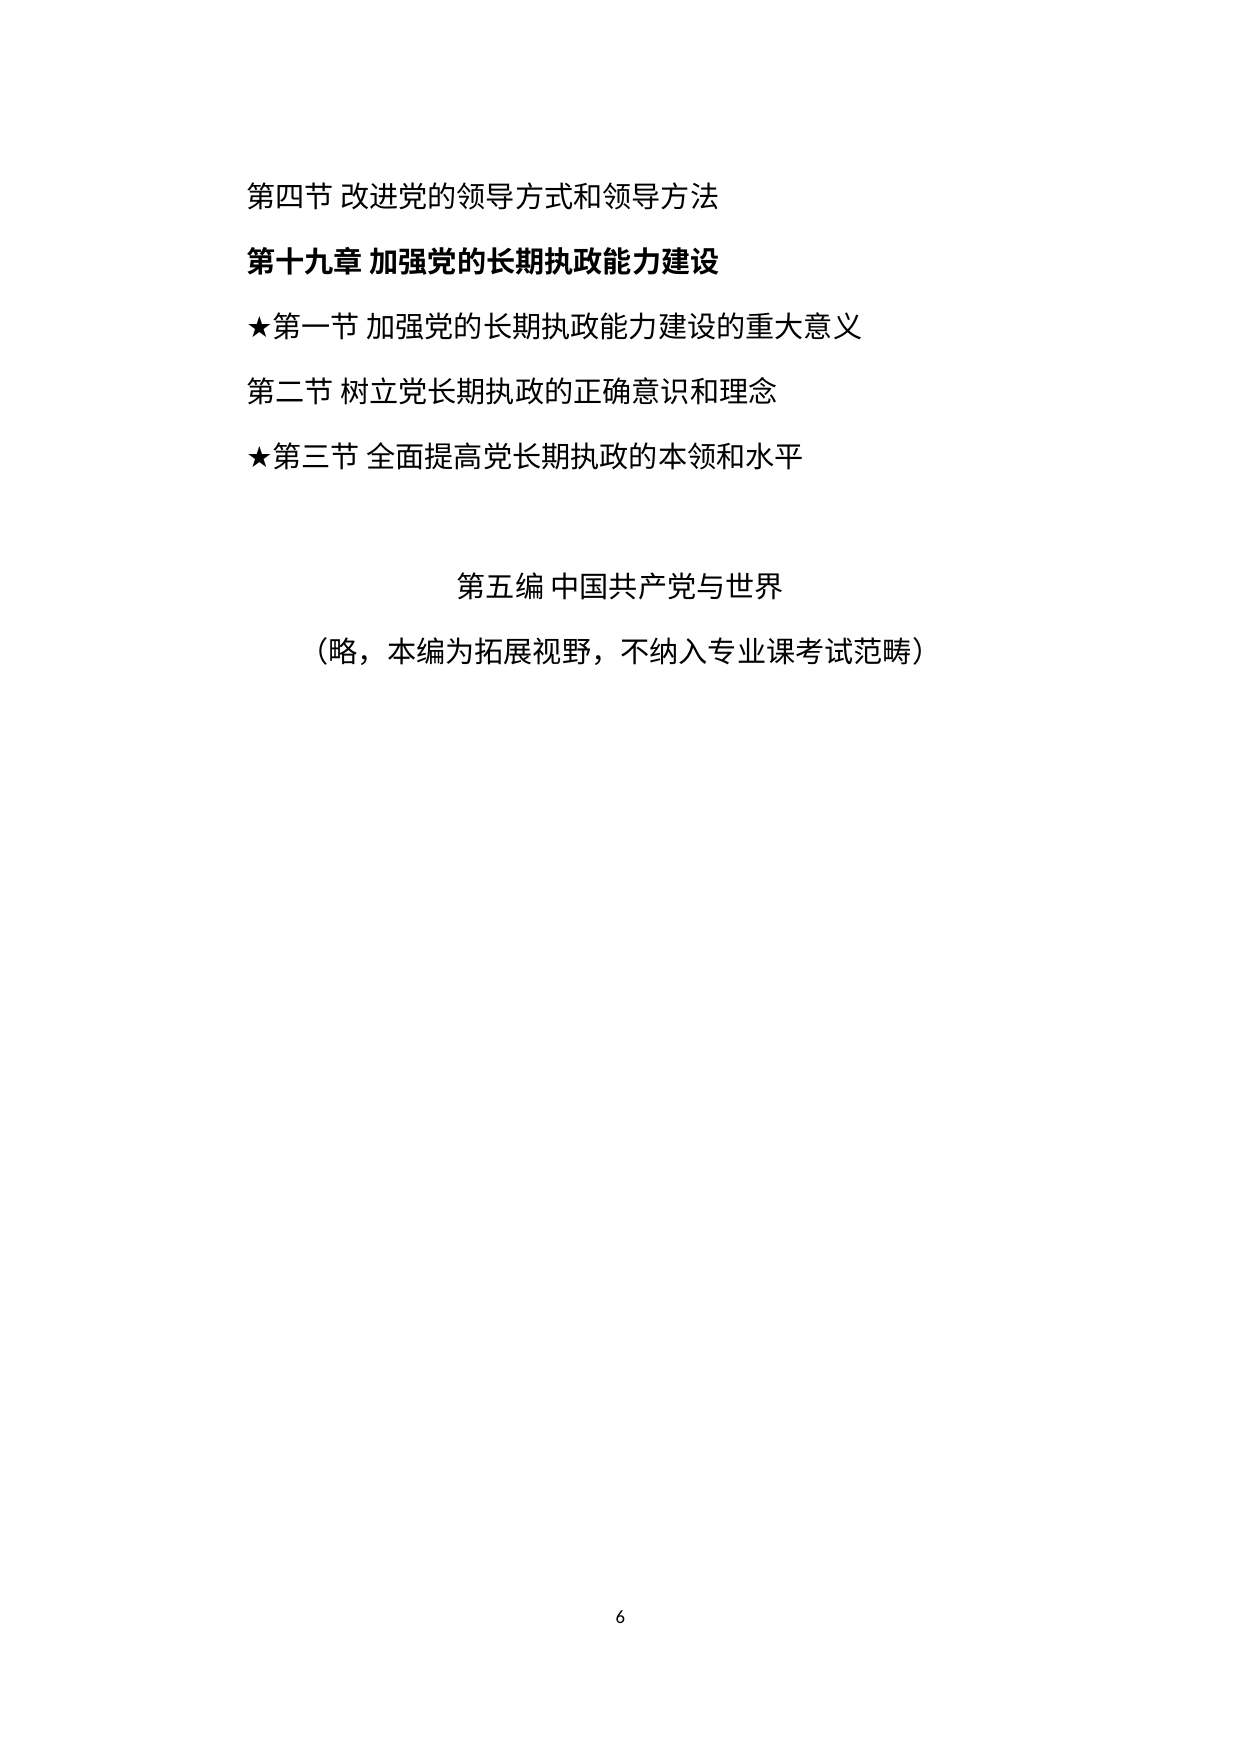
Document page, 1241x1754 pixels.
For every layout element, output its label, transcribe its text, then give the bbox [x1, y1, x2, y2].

text 第十九章 加强党的长期执政能力建设 [187, 227, 1053, 292]
text 第四节 改进党的领导方式和领导方法 [187, 162, 1053, 227]
text （略，本编为拓展视野，不纳入专业课考试范畴） [187, 617, 1053, 682]
text ★第一节 加强党的长期执政能力建设的重大意义 [187, 292, 1053, 357]
text ★第三节 全面提高党长期执政的本领和水平 [187, 422, 1053, 487]
text 第二节 树立党长期执政的正确意识和理念 [187, 357, 1053, 422]
text 第五编 中国共产党与世界 [187, 552, 1053, 617]
